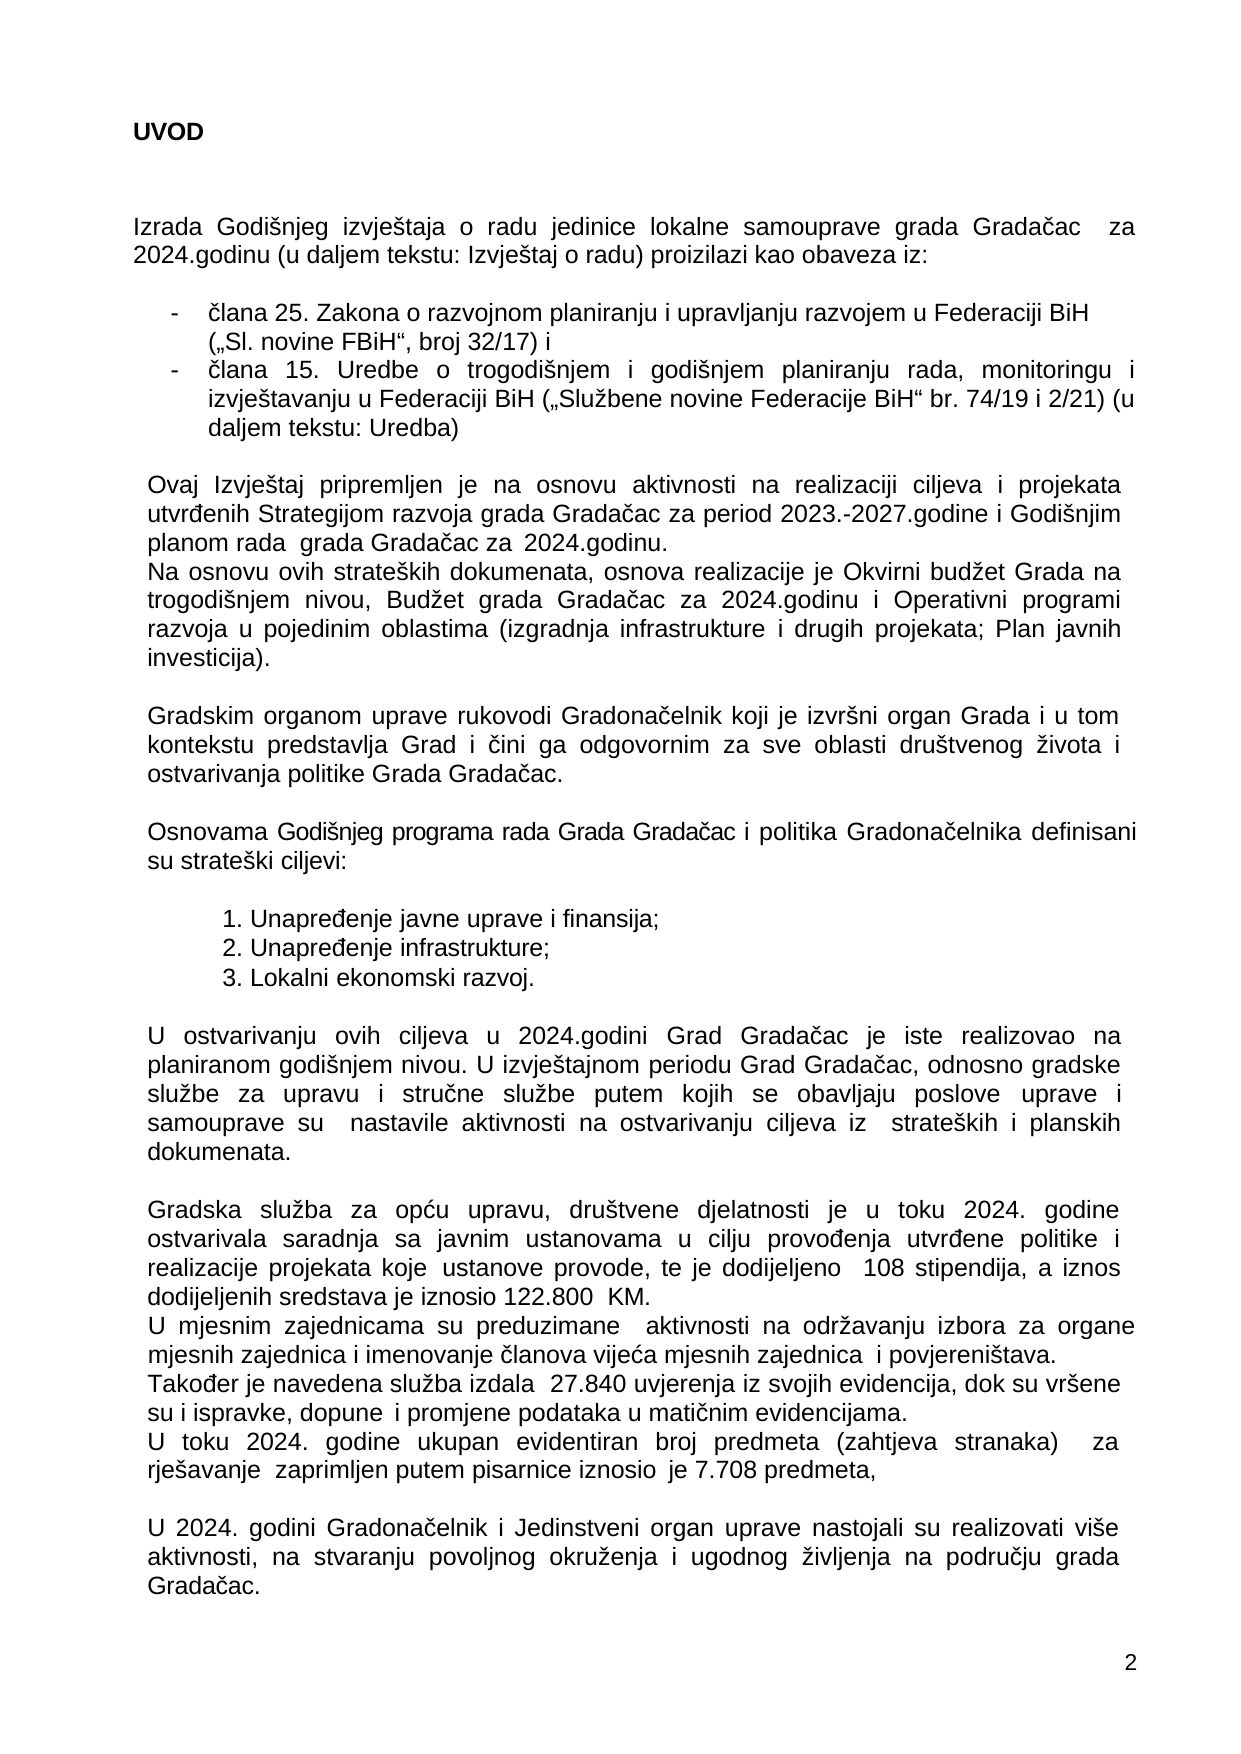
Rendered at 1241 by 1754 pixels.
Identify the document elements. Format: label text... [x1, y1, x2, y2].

text UVOD [133, 116, 1137, 145]
list Unapređenje infrastrukture; [222, 933, 1137, 962]
text U mjesnim zajednicama su preduzimane aktivnosti na održavanju izbora za organe mjesnih zajednica i imenovanje članova vijeća mjesnih zajednica i povjereništava. [148, 1311, 1137, 1368]
text Osnovama Godišnjeg programa rada Grada Gradačac i politika Gradonačelnika definisani su strateški ciljevi: [147, 817, 1137, 874]
list člana 15. Uredbe o trogodišnjem i godišnjem planiranju rada, monitoringu i izvještavanju u Federaciji BiH („Službene novine Federacije BiH“ br. 74/19 i 2/21) (u daljem tekstu: Uredba) [170, 355, 1137, 441]
text Izrada Godišnjeg izvještaja o radu jedinice lokalne samouprave grada Gradačac za 2024.godinu (u daljem tekstu: Izvještaj o radu) proizilazi kao obaveza iz: [133, 211, 1137, 269]
text U toku 2024. godine ukupan evidentiran broj predmeta (zahtjeva stranaka) za rješavanje zaprimljen putem pisarnice iznosio je 7.708 predmeta, [147, 1426, 1121, 1484]
text U 2024. godini Gradonačelnik i Jedinstveni organ uprave nastojali su realizovati više aktivnosti, na stvaranju povoljnog okruženja i ugodnog življenja na području grada Gradačac. [147, 1513, 1121, 1600]
text Gradskim organom uprave rukovodi Gradonačelnik koji je izvršni organ Grada i u tom kontekstu predstavlja Grad i čini ga odgovornim za sve oblasti društvenog života i ostvarivanja politike Grada Gradačac. [147, 701, 1121, 788]
text Gradska služba za opću upravu, društvene djelatnosti je u toku 2024. godine ostvarivala saradnja sa javnim ustanovama u cilju provođenja utvrđene politike i realizacije projekata koje ustanove provode, te je dodijeljeno 108 stipendija, a iznos dodijeljenih sredstava je iznosio 122.800 KM. [147, 1195, 1121, 1310]
list člana 25. Zakona o razvojnom planiranju i upravljanju razvojem u Federaciji BiH [170, 298, 1137, 326]
text Na osnovu ovih strateških dokumenata, osnova realizacije je Okvirni budžet Grada na trogodišnjem nivou, Budžet grada Gradačac za 2024.godinu i Operativni programi razvoja u pojedinim oblastima (izgradnja infrastrukture i drugih projekata; Plan javnih investicija). [147, 556, 1122, 672]
list Unapređenje javne uprave i finansija; [222, 904, 1137, 933]
text Također je navedena služba izdala 27.840 uvjerenja iz svojih evidencija, dok su vršene su i ispravke, dopune i promjene podataka u matičnim evidencijama. [147, 1368, 1122, 1426]
text U ostvarivanju ovih ciljeva u 2024.godini Grad Gradačac je iste realizovao na planiranom godišnjem nivou. U izvještajnom periodu Grad Gradačac, odnosno gradske službe za upravu i stručne službe putem kojih se obavljaju poslove uprave i samouprave su nastavile aktivnosti na ostvarivanju ciljeva iz strateških i planskih dokumenata. [147, 1021, 1122, 1166]
list Lokalni ekonomski razvoj. [222, 963, 1137, 991]
text („Sl. novine FBiH“, broj 32/17) i [208, 326, 1137, 355]
text Ovaj Izvještaj pripremljen je na osnovu aktivnosti na realizaciji ciljeva i projekata utvrđenih Strategijom razvoja grada Gradačac za period 2023.-2027.godine i Godišnjim planom rada grada Gradačac za 2024.godinu. [147, 469, 1122, 556]
